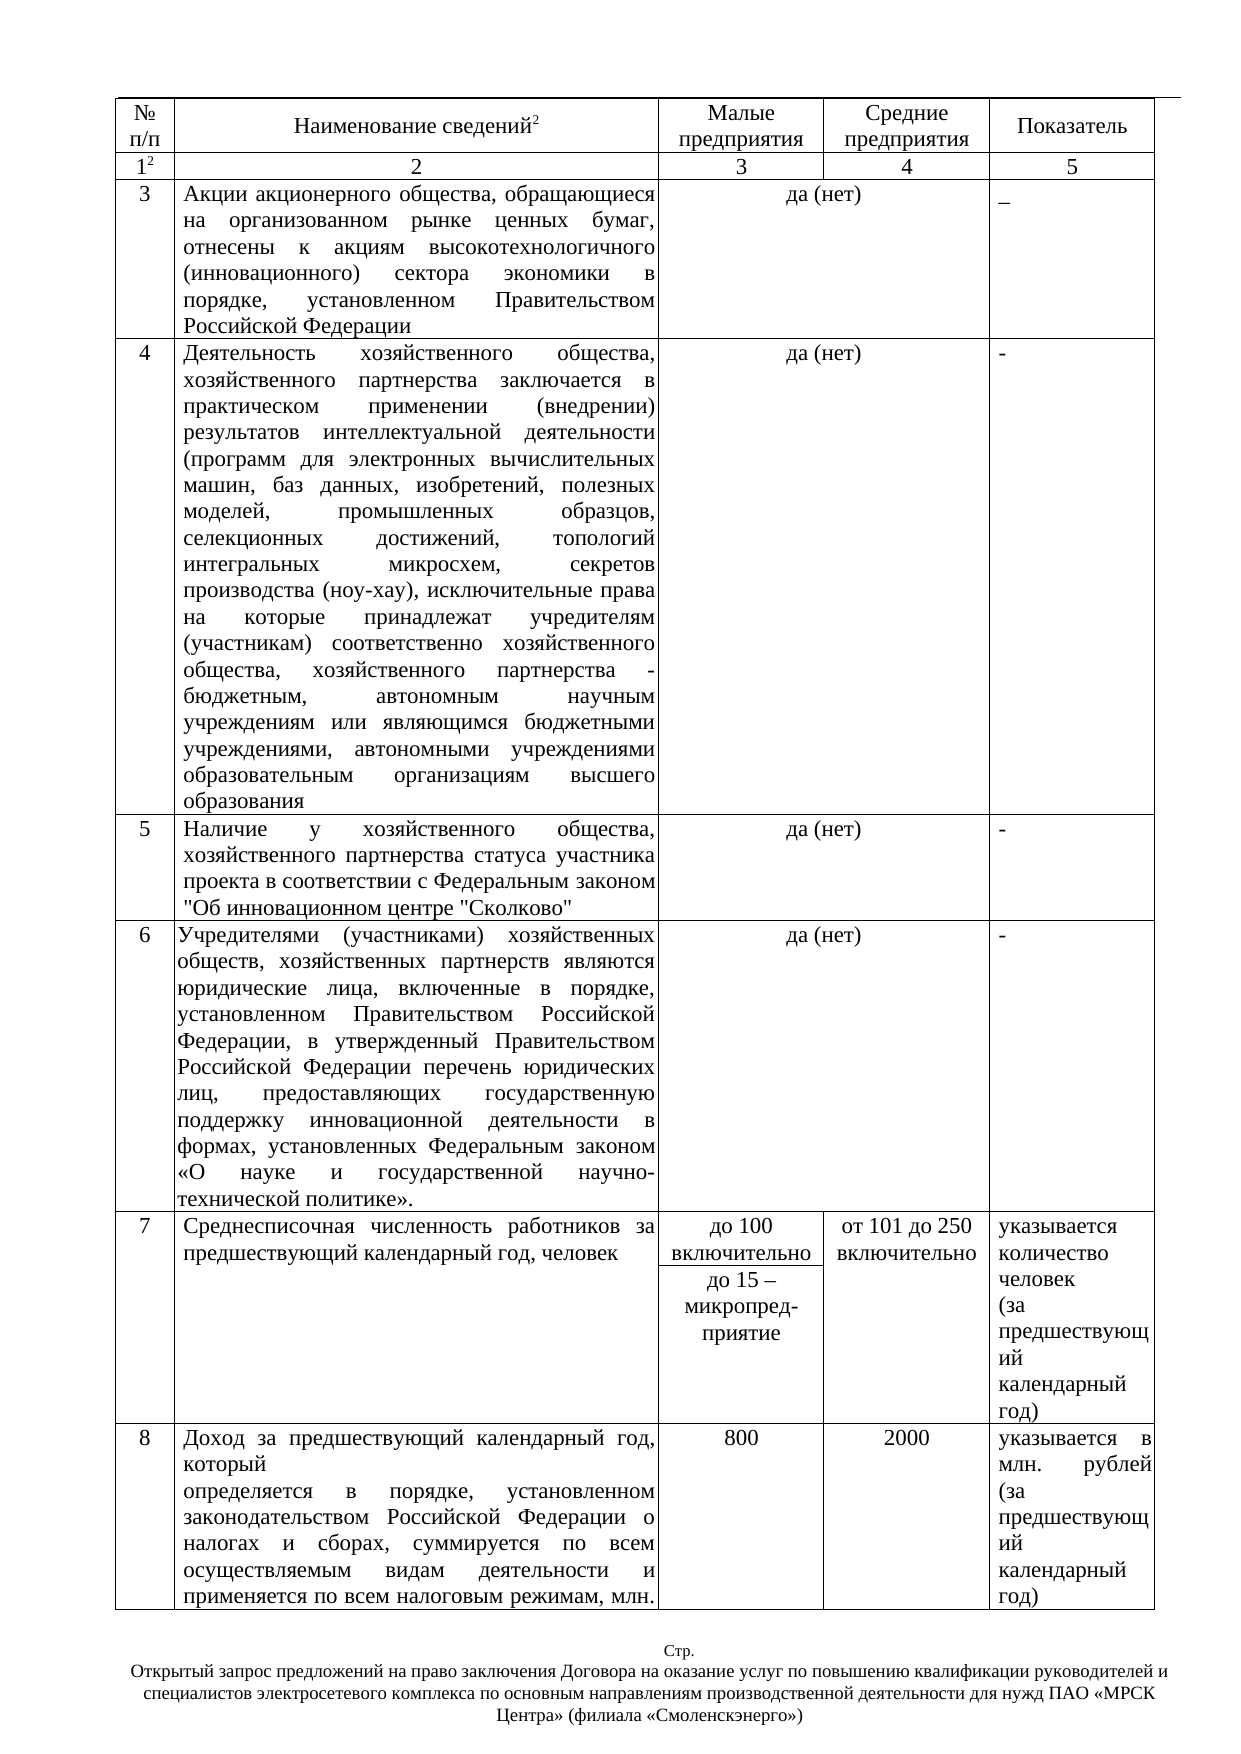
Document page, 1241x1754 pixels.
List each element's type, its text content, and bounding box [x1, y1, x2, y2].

table_header Показатель [990, 99, 1154, 152]
table_cell - [990, 339, 1154, 814]
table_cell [175, 1424, 658, 1608]
table_cell указывается в млн. рублей (за предшествующий календарный год) [990, 1424, 1154, 1608]
table_cell 4 [824, 153, 989, 179]
table_cell 8 [116, 1424, 174, 1608]
table_cell Акции акционерного общества, обращающиеся на организованном рынке ценных бумаг, отнесены к акциям высокотехнологичного (инновационного) сектора экономики в порядке, установленном Правительством Российской Федерации [175, 180, 658, 338]
table_header Средние предприятия [824, 99, 989, 152]
table_cell 3 [659, 153, 823, 179]
table_cell 4 [116, 339, 174, 814]
table_cell Среднесписочная численность работников за предшествующий календарный год, человек [175, 1212, 658, 1423]
table_cell 6 [116, 921, 174, 1211]
table_cell 12 [116, 153, 174, 179]
table_cell до 15 – микропредприятие [659, 1266, 823, 1423]
table_cell Наличие у хозяйственного общества, хозяйственного партнерства статуса участника проекта в соответствии с Федеральным законом "Об инновационном центре "Сколково" [175, 815, 658, 920]
table_header № п/п [116, 99, 174, 152]
table_cell 3 [116, 180, 174, 338]
table_cell да (нет) [659, 815, 989, 920]
table_cell 2000 [824, 1424, 989, 1608]
table_cell Деятельность хозяйственного общества, хозяйственного партнерства заключается в практическом применении (внедрении) результатов интеллектуальной деятельности (программ для электронных вычислительных машин, баз данных, изобретений, полезных моделей, промышленных образцов, селекционных достижений, топологий интегральных микросхем, секретов производства (ноу-хау), исключительные права на которые принадлежат учредителям (участникам) соответственно хозяйственного общества, хозяйственного партнерства - бюджетным, автономным научным учреждениям или являющимся бюджетными учреждениями, автономными учреждениями образовательным организациям высшего образования [175, 339, 658, 814]
table_cell _ [990, 180, 1154, 338]
table_cell да (нет) [659, 339, 989, 814]
table_cell да (нет) [659, 921, 989, 1211]
table_cell - [990, 921, 1154, 1211]
table_cell 7 [116, 1212, 174, 1423]
table_cell Учредителями (участниками) хозяйственных обществ, хозяйственных партнерств являются юридические лица, включенные в порядке, установленном Правительством Российской Федерации, в утвержденный Правительством Российской Федерации перечень юридических лиц, предоставляющих государственную поддержку инновационной деятельности в формах, установленных Федеральным законом «О науке и государственной научно-технической политике». [175, 921, 658, 1211]
table_cell - [990, 815, 1154, 920]
table_header Малые предприятия [659, 99, 823, 152]
table_cell 2 [175, 153, 658, 179]
table_cell от 101 до 250 включительно [824, 1212, 989, 1423]
table_cell до 100 включительно [659, 1212, 823, 1265]
table_cell 5 [990, 153, 1154, 179]
table_cell указывается количество человек (за предшествующий календарный год) [990, 1212, 1154, 1423]
table_cell 5 [116, 815, 174, 920]
table_cell 800 [659, 1424, 823, 1608]
table_cell да (нет) [659, 180, 989, 338]
table_header Наименование сведений2 [175, 99, 658, 152]
